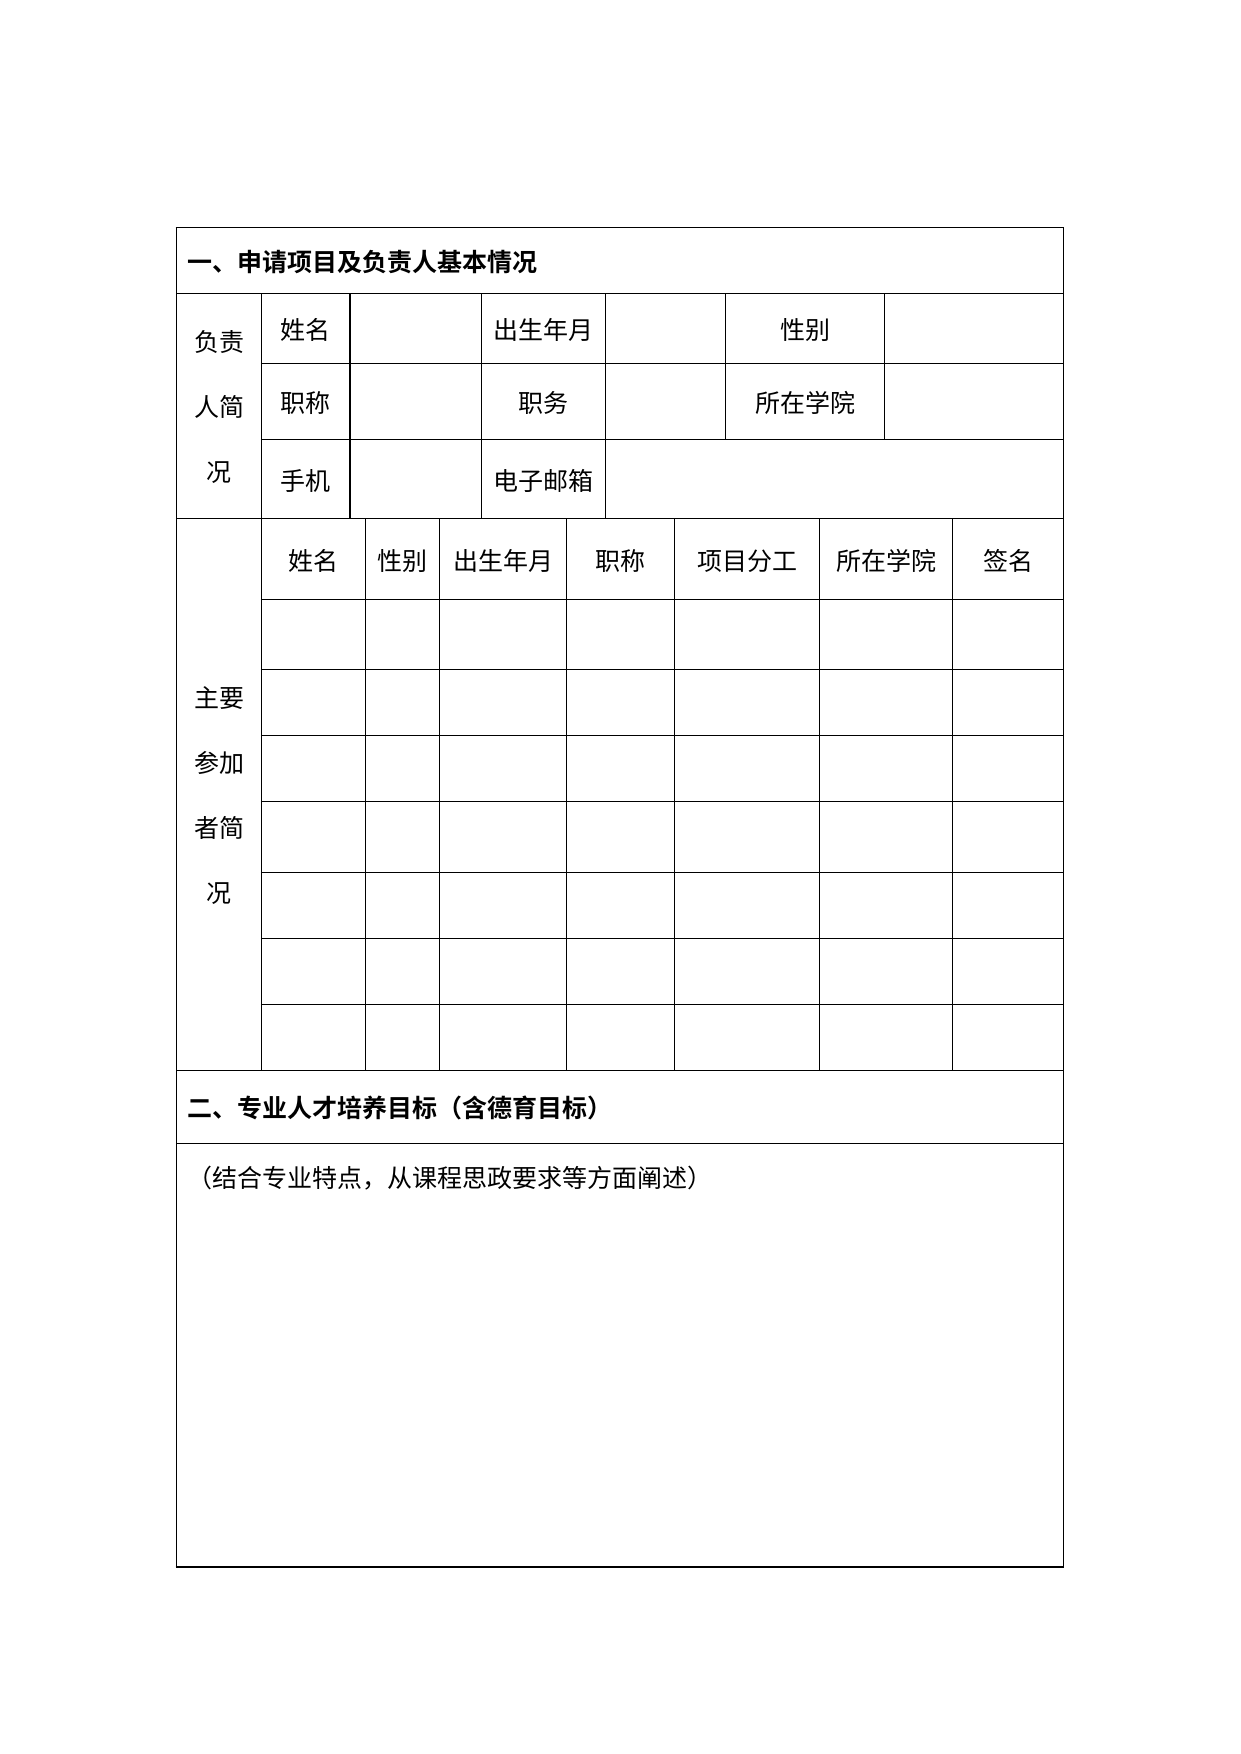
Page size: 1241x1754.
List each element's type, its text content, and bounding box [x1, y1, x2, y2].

table_cell 性别 [726, 294, 884, 363]
table_cell [885, 364, 1063, 439]
table_cell [820, 736, 952, 801]
table_cell [567, 600, 674, 669]
table_cell [366, 802, 439, 872]
table_cell [262, 670, 365, 735]
table_cell [440, 1005, 566, 1070]
table_cell [567, 736, 674, 801]
table_cell [262, 873, 365, 938]
table_cell [953, 939, 1063, 1004]
table_cell [820, 939, 952, 1004]
table_cell [953, 1005, 1063, 1070]
table_cell 性别 [366, 519, 439, 599]
table_cell [440, 600, 566, 669]
table_cell [953, 736, 1063, 801]
table_cell 职称 [567, 519, 674, 599]
table_cell [820, 873, 952, 938]
table_cell [820, 600, 952, 669]
table_cell [440, 736, 566, 801]
table_cell [567, 1005, 674, 1070]
table_cell 二、专业人才培养目标（含德育目标） [177, 1071, 1063, 1143]
table_cell [675, 600, 819, 669]
table_cell [366, 736, 439, 801]
table_cell [262, 736, 365, 801]
table_cell [675, 670, 819, 735]
table_cell 手机 [262, 440, 349, 518]
table_cell [567, 670, 674, 735]
table_cell 职务 [482, 364, 605, 439]
table_cell [953, 670, 1063, 735]
table_cell [675, 1005, 819, 1070]
table_cell [567, 873, 674, 938]
table_header 一、申请项目及负责人基本情况 [177, 228, 1063, 293]
table_cell [606, 440, 1063, 518]
table_cell 电子邮箱 [482, 440, 605, 518]
table_cell [366, 939, 439, 1004]
table_cell 签名 [953, 519, 1063, 599]
table_cell [262, 600, 365, 669]
table_cell 所在学院 [726, 364, 884, 439]
table_cell [606, 294, 725, 363]
table_cell [675, 802, 819, 872]
table_cell [366, 670, 439, 735]
table_cell [953, 873, 1063, 938]
table_cell [262, 939, 365, 1004]
table_cell 出生年月 [482, 294, 605, 363]
table_cell [366, 1005, 439, 1070]
table_cell [675, 736, 819, 801]
table_cell 出生年月 [440, 519, 566, 599]
table_cell [440, 873, 566, 938]
table_cell 职称 [262, 364, 349, 439]
table_cell [440, 670, 566, 735]
table_cell [440, 939, 566, 1004]
table_cell [820, 1005, 952, 1070]
table_cell [675, 939, 819, 1004]
table_cell 项目分工 [675, 519, 819, 599]
table_cell 姓名 [262, 294, 349, 363]
table_cell [675, 873, 819, 938]
table_cell [953, 600, 1063, 669]
table_cell 所在学院 [820, 519, 952, 599]
table_cell [953, 802, 1063, 872]
table_cell [567, 802, 674, 872]
table_cell [567, 939, 674, 1004]
table_cell [820, 670, 952, 735]
table_cell [366, 873, 439, 938]
table_cell [351, 364, 481, 439]
table_cell [351, 440, 481, 518]
table_cell [262, 802, 365, 872]
table_cell 负责人简况 [177, 294, 261, 518]
table_cell [885, 294, 1063, 363]
table_cell [606, 364, 725, 439]
table_cell 主要参加者简况 [177, 519, 261, 1070]
table_cell [351, 294, 481, 363]
table_cell [366, 600, 439, 669]
table_cell [820, 802, 952, 872]
table_cell [440, 802, 566, 872]
table_cell 姓名 [262, 519, 365, 599]
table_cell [177, 1144, 1063, 1566]
table_cell [262, 1005, 365, 1070]
